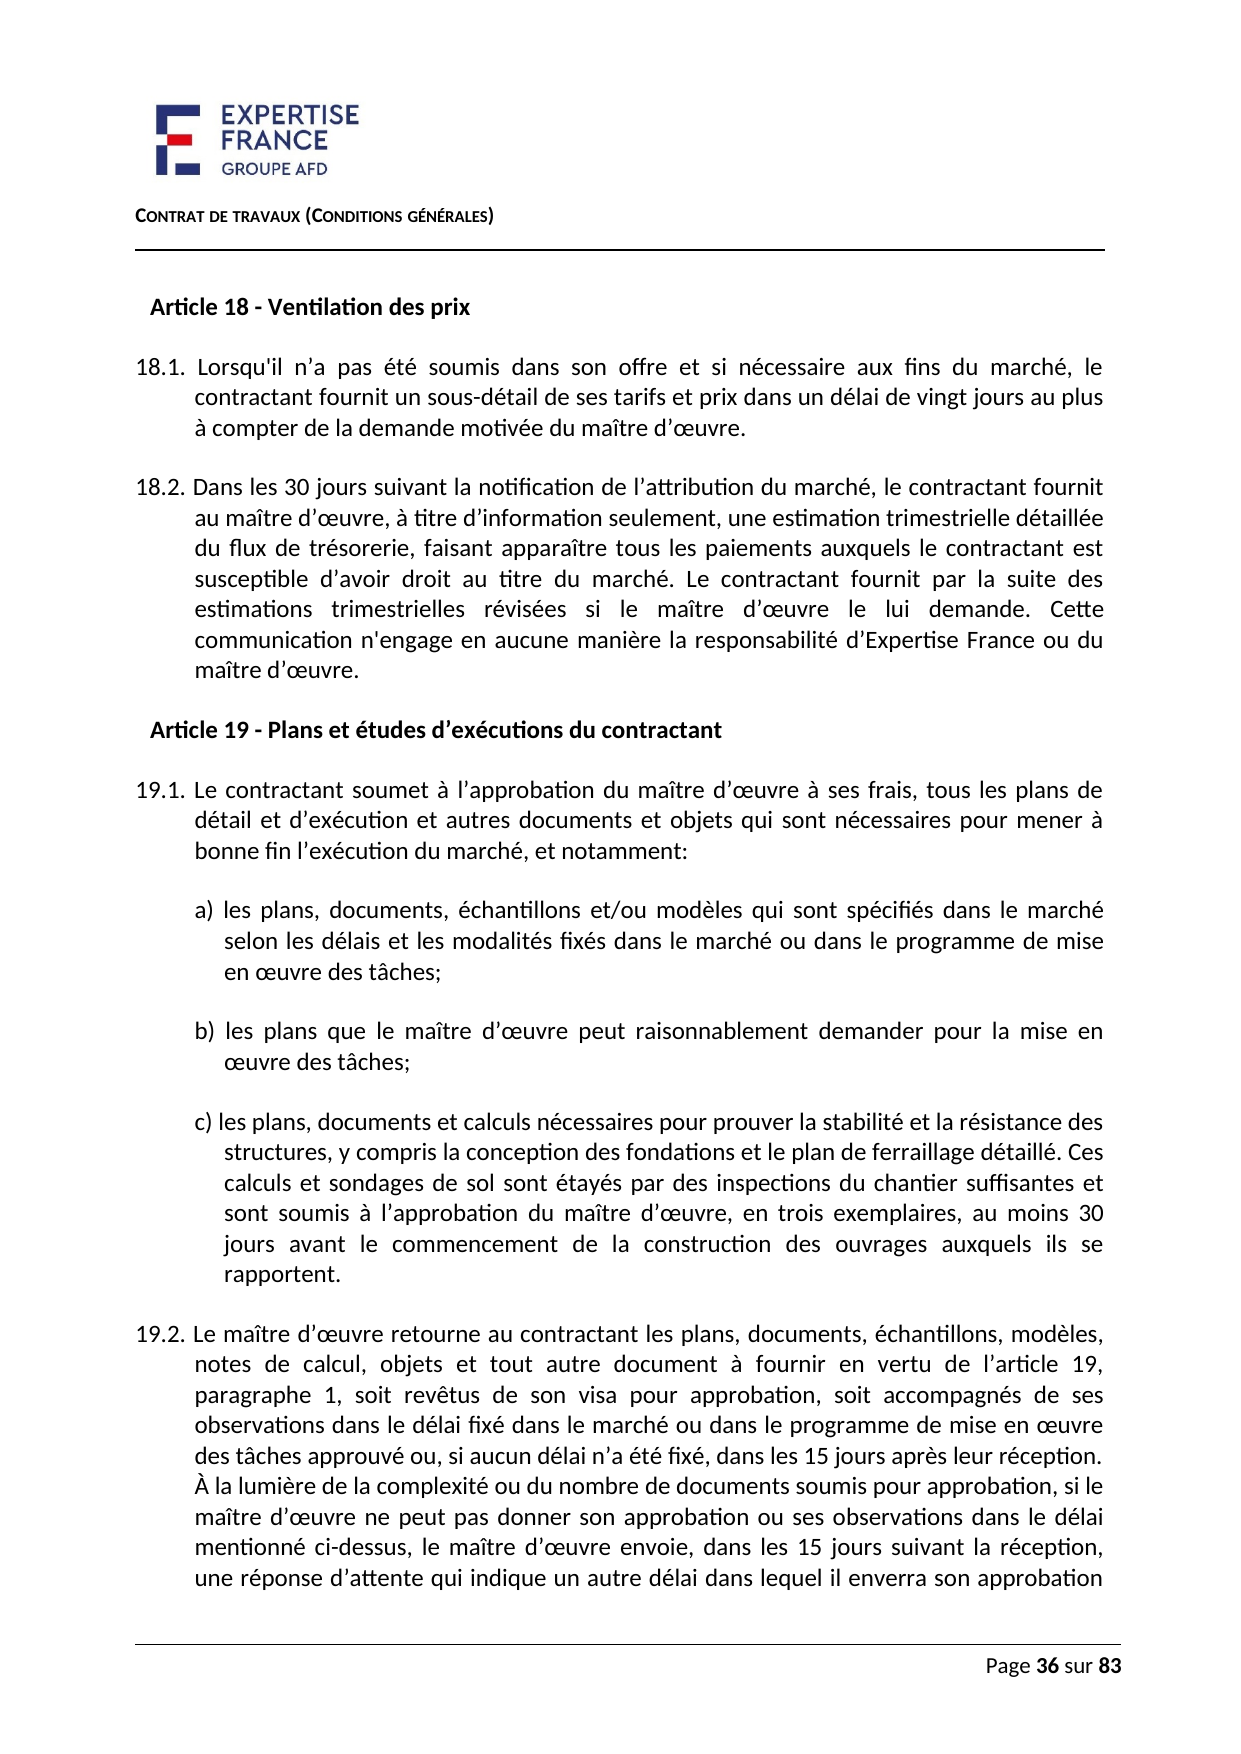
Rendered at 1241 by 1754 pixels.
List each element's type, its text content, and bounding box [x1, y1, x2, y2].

picture [135, 75, 383, 203]
text 19.1. Le contractant soumet à l’approbation du maître d’œuvre à ses frais, tous les plans de détail et d’exécution et autres documents et objets qui sont nécessaires pour mener à bonne fin l’exécution du marché, et notamment: [135, 774, 1105, 866]
text 18.2. Dans les 30 jours suivant la notification de l’attribution du marché, le contractant fournit au maître d’œuvre, à titre d’information seulement, une estimation trimestrielle détaillée du flux de trésorerie, faisant apparaître tous les paiements auxquels le contractant est susceptible d’avoir droit au titre du marché. Le contractant fournit par la suite des estimations trimestrielles révisées si le maître d’œuvre le lui demande. Cette communication n'engage en aucune manière la responsabilité d’Expertise France ou du maître d’œuvre. [135, 471, 1105, 685]
text c) les plans, documents et calculs nécessaires pour prouver la stabilité et la résistance des structures, y compris la conception des fondations et le plan de ferraillage détaillé. Ces calculs et sondages de sol sont étayés par des inspections du chantier suffisantes et sont soumis à l’approbation du maître d’œuvre, en trois exemplaires, au moins 30 jours avant le commencement de la construction des ouvrages auxquels ils se rapportent. [194, 1106, 1105, 1289]
text b) les plans que le maître d’œuvre peut raisonnablement demander pour la mise en œuvre des tâches; [194, 1015, 1105, 1076]
text a) les plans, documents, échantillons et/ou modèles qui sont spécifiés dans le marché selon les délais et les modalités fixés dans le marché ou dans le programme de mise en œuvre des tâches; [194, 895, 1105, 986]
subtitle Article 18 - Ventilation des prix [150, 291, 1105, 322]
subtitle Article 19 - Plans et études d’exécutions du contractant [150, 714, 1105, 745]
text 18.1. Lorsqu'il n’a pas été soumis dans son offre et si nécessaire aux fins du marché, le contractant fournit un sous-détail de ses tarifs et prix dans un délai de vingt jours au plus à compter de la demande motivée du maître d’œuvre. [135, 351, 1105, 442]
